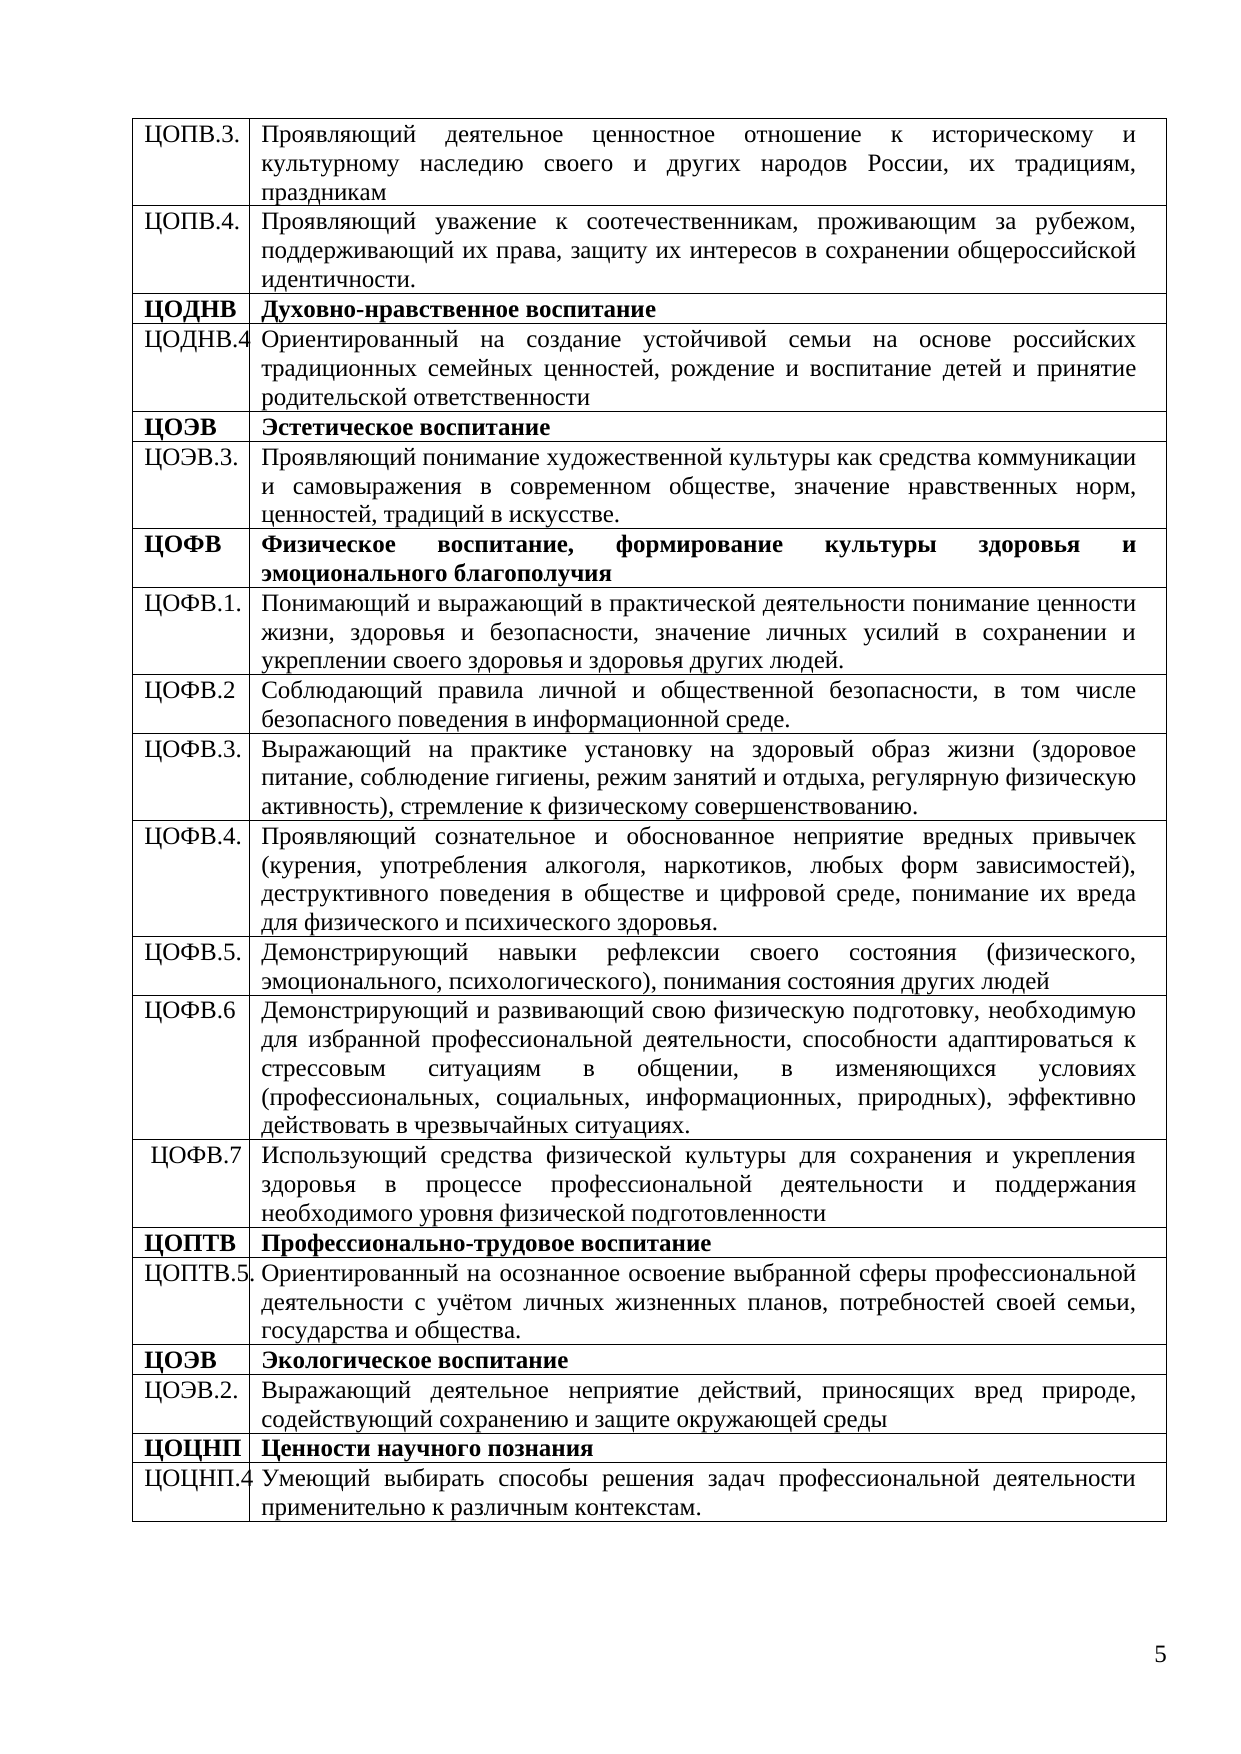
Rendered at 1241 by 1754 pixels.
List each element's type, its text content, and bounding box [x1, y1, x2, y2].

table_cell ЦОЦНП [133, 1434, 249, 1462]
table_cell ЦОФВ.1. [133, 588, 249, 674]
table_cell Демонстрирующий навыки рефлексии своего состояния (физического, эмоционального, психологического), понимания состояния других людей [250, 937, 1166, 994]
table_cell ЦОЦНП.4 [133, 1463, 249, 1521]
table_cell Демонстрирующий и развивающий свою физическую подготовку, необходимую для избранной профессиональной деятельности, способности адаптироваться к стрессовым ситуациям в общении, в изменяющихся условиях (профессиональных, социальных, информационных, природных), эффективно действовать в чрезвычайных ситуациях. [250, 996, 1166, 1139]
table_cell ЦОФВ.4. [133, 821, 249, 936]
table_cell Проявляющий сознательное и обоснованное неприятие вредных привычек (курения, употребления алкоголя, наркотиков, любых форм зависимостей), деструктивного поведения в обществе и цифровой среде, понимание их вреда для физического и психического здоровья. [250, 821, 1166, 936]
table_cell ЦОФВ.7 [133, 1140, 249, 1227]
table_cell ЦОДНВ.4 [133, 324, 249, 411]
table_cell ЦОПТВ [133, 1228, 249, 1257]
table_cell Ориентированный на создание устойчивой семьи на основе российских традиционных семейных ценностей, рождение и воспитание детей и принятие родительской ответственности [250, 324, 1166, 411]
table_cell ЦОЭВ.3. [133, 442, 249, 528]
table_cell Эстетическое воспитание [250, 412, 1166, 441]
table_cell ЦОФВ.2 [133, 675, 249, 733]
table_cell ЦОДНВ [133, 294, 249, 323]
table_cell Умеющий выбирать способы решения задач профессиональной деятельности применительно к различным контекстам. [250, 1463, 1166, 1521]
table_cell Профессионально-трудовое воспитание [250, 1228, 1166, 1257]
table_cell Духовно-нравственное воспитание [250, 294, 1166, 323]
table_cell ЦОФВ.5. [133, 937, 249, 994]
table_cell Выражающий на практике установку на здоровый образ жизни (здоровое питание, соблюдение гигиены, режим занятий и отдыха, регулярную физическую активность), стремление к физическому совершенствованию. [250, 734, 1166, 820]
table_cell Экологическое воспитание [250, 1345, 1166, 1374]
table_cell ЦОЭВ [133, 412, 249, 441]
table_cell ЦОПВ.3. [133, 119, 249, 205]
table_cell ЦОЭВ [133, 1345, 249, 1374]
table_cell Понимающий и выражающий в практической деятельности понимание ценности жизни, здоровья и безопасности, значение личных усилий в сохранении и укреплении своего здоровья и здоровья других людей. [250, 588, 1166, 674]
table_cell Выражающий деятельное неприятие действий, приносящих вред природе, содействующий сохранению и защите окружающей среды [250, 1375, 1166, 1432]
table_cell Ценности научного познания [250, 1434, 1166, 1462]
table_cell ЦОФВ [133, 529, 249, 587]
table_cell Соблюдающий правила личной и общественной безопасности, в том числе безопасного поведения в информационной среде. [250, 675, 1166, 733]
table_cell Использующий средства физической культуры для сохранения и укрепления здоровья в процессе профессиональной деятельности и поддержания необходимого уровня физической подготовленности [250, 1140, 1166, 1227]
table_cell Ориентированный на осознанное освоение выбранной сферы профессиональной деятельности с учётом личных жизненных планов, потребностей своей семьи, государства и общества. [250, 1258, 1166, 1344]
table_cell Проявляющий уважение к соотечественникам, проживающим за рубежом, поддерживающий их права, защиту их интересов в сохранении общероссийской идентичности. [250, 206, 1166, 293]
table_cell ЦОФВ.6 [133, 996, 249, 1139]
table_cell ЦОПВ.4. [133, 206, 249, 293]
table_cell ЦОФВ.3. [133, 734, 249, 820]
table_cell Физическое воспитание, формирование культуры здоровья и эмоционального благополучия [250, 529, 1166, 587]
table_cell ЦОПТВ.5. [133, 1258, 249, 1344]
table_cell ЦОЭВ.2. [133, 1375, 249, 1432]
table_cell Проявляющий деятельное ценностное отношение к историческому и культурному наследию своего и других народов России, их традициям, праздникам [250, 119, 1166, 205]
table_cell Проявляющий понимание художественной культуры как средства коммуникации и самовыражения в современном обществе, значение нравственных норм, ценностей, традиций в искусстве. [250, 442, 1166, 528]
